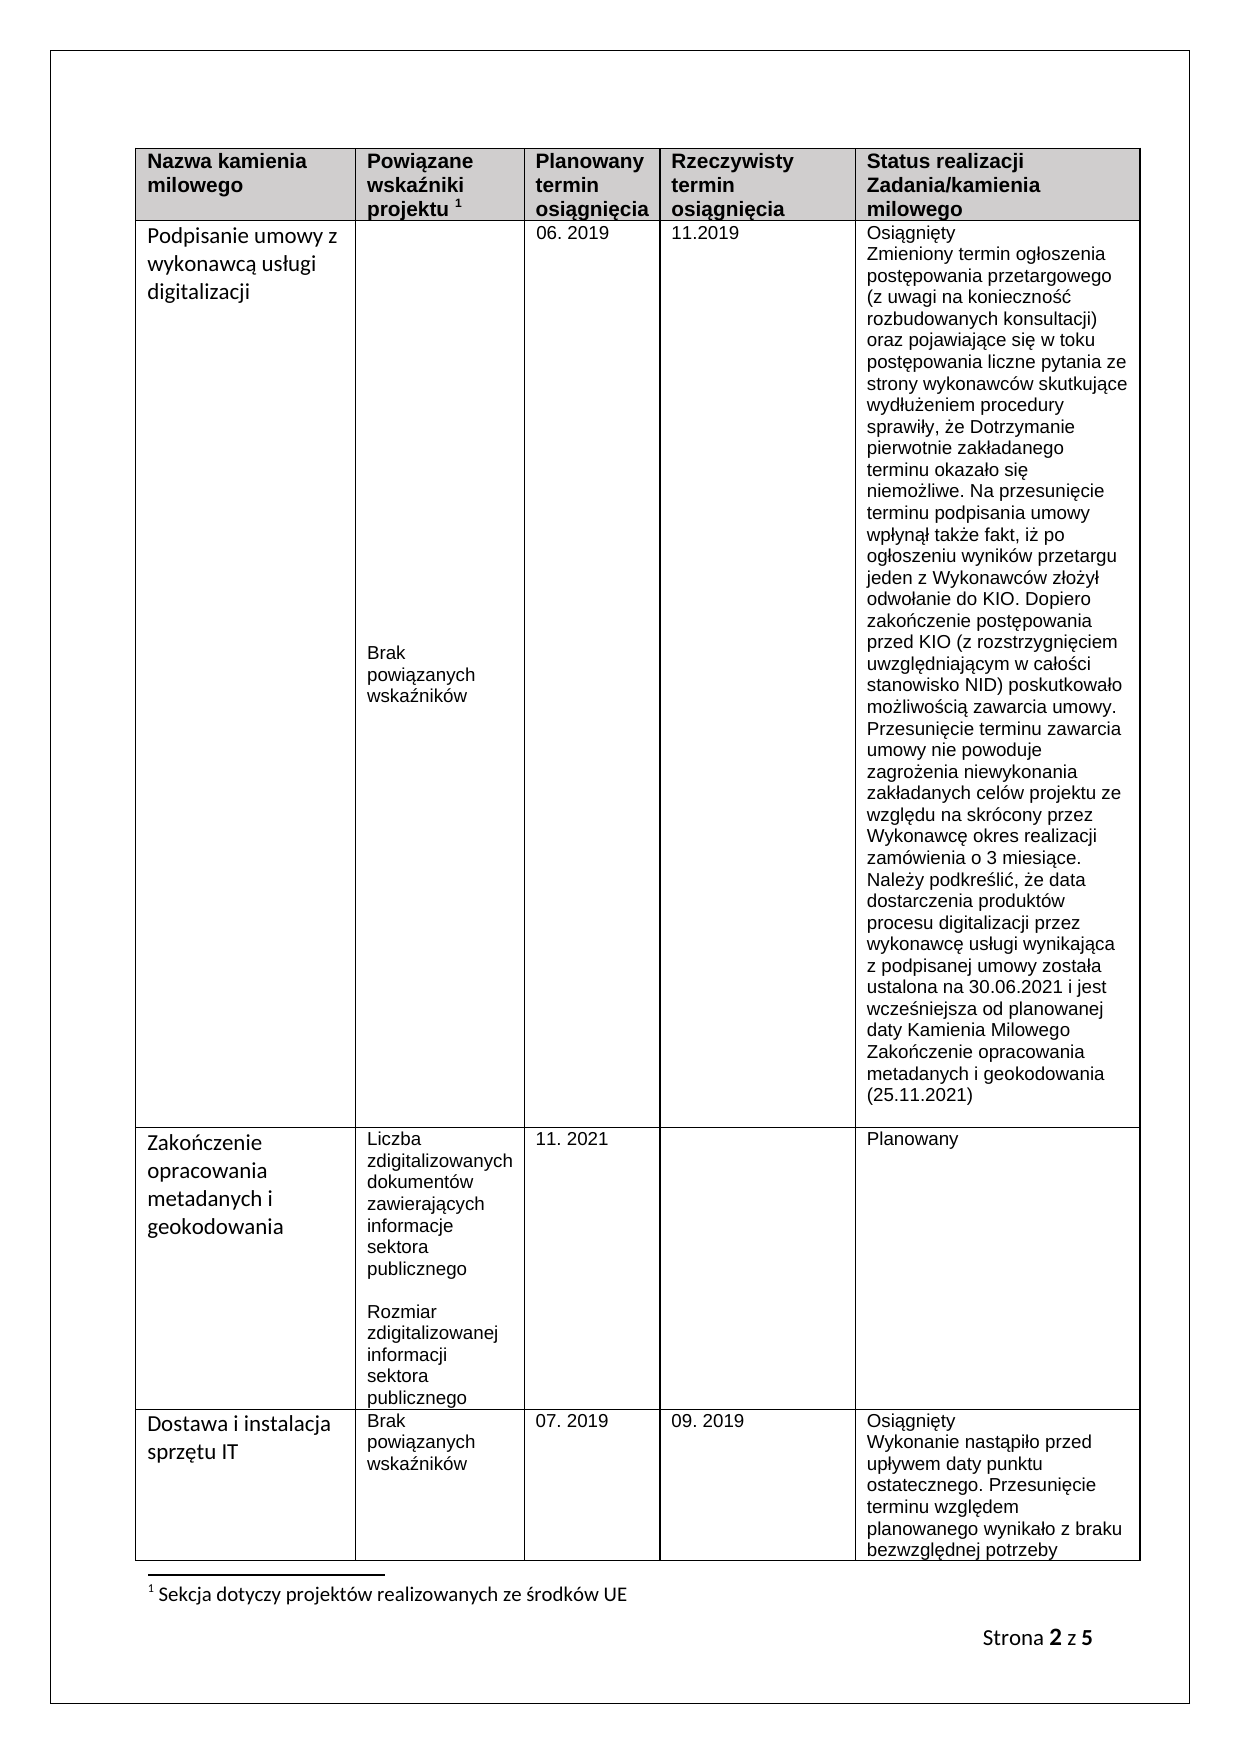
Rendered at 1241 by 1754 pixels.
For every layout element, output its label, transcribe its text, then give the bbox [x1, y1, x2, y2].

table_cell 07. 2019 [525, 1410, 659, 1560]
table_header Powiązane wskaźniki projektu [356, 149, 524, 220]
table_cell 09. 2019 [661, 1410, 855, 1560]
table_cell Liczba zdigitalizowanych dokumentów zawierających informacje sektora publicznego Rozmiar zdigitalizowanej informacji sektora publicznego [356, 1128, 524, 1408]
table_cell 11.2019 [661, 221, 855, 1127]
table_cell Brak powiązanych wskaźników [356, 221, 524, 1127]
table_cell [661, 1128, 855, 1408]
table_cell Dostawa i instalacja sprzętu IT [136, 1410, 355, 1560]
table_cell Podpisanie umowy z wykonawcą usługi digitalizacji [136, 221, 355, 1127]
table_cell 11. 2021 [525, 1128, 659, 1408]
table_header Planowany termin osiągnięcia [525, 149, 659, 220]
table_cell Brak powiązanych wskaźników [356, 1410, 524, 1560]
table_cell Zakończenie opracowania metadanych i geokodowania [136, 1128, 355, 1408]
table_cell 06. 2019 [525, 221, 659, 1127]
table_header Status realizacji Zadania/kamienia milowego [856, 149, 1139, 220]
table_cell Planowany [856, 1128, 1139, 1408]
table_header Rzeczywisty termin osiągnięcia [661, 149, 855, 220]
table_header Nazwa kamienia milowego [136, 149, 355, 220]
table_cell Osiągnięty Zmieniony termin ogłoszenia postępowania przetargowego (z uwagi na konieczność rozbudowanych konsultacji) oraz pojawiające się w toku postępowania liczne pytania ze strony wykonawców skutkujące wydłużeniem procedury sprawiły, że Dotrzymanie pierwotnie zakładanego terminu okazało się niemożliwe. Na przesunięcie terminu podpisania umowy wpłynął także fakt, iż po ogłoszeniu wyników przetargu jeden z Wykonawców złożył odwołanie do KIO. Dopiero zakończenie postępowania przed KIO (z rozstrzygnięciem uwzględniającym w całości stanowisko NID) poskutkowało możliwością zawarcia umowy. Przesunięcie terminu zawarcia umowy nie powoduje zagrożenia niewykonania zakładanych celów projektu ze względu na skrócony przez Wykonawcę okres realizacji zamówienia o 3 miesiące. Należy podkreślić, że data dostarczenia produktów procesu digitalizacji przez wykonawcę usługi wynikająca z podpisanej umowy została ustalona na 30.06.2021 i jest wcześniejsza od planowanej daty Kamienia Milowego Zakończenie opracowania metadanych i geokodowania (25.11.2021) [856, 221, 1139, 1127]
